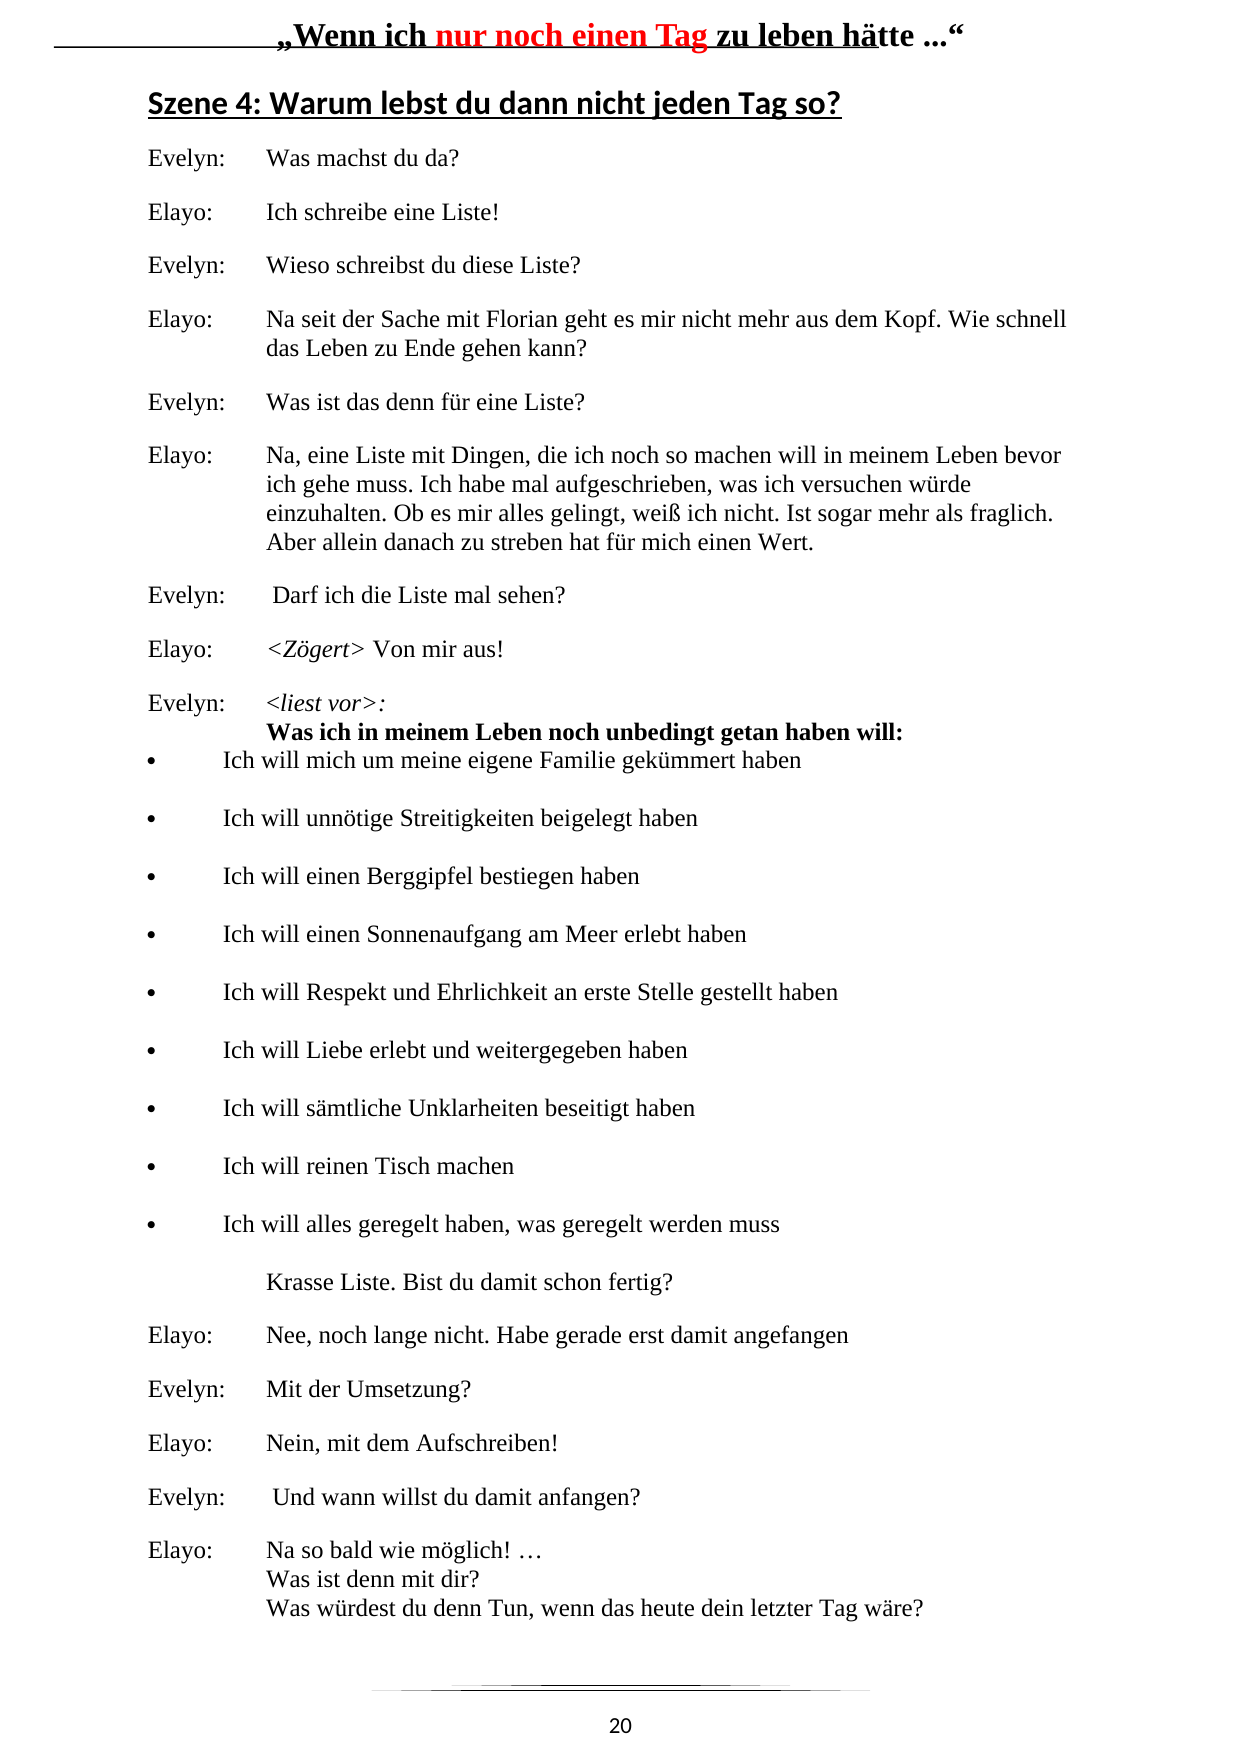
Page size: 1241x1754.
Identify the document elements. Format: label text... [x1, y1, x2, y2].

text Szene 4: Warum lebst du dann nicht jeden Tag so? [148, 82, 1093, 123]
text Elayo: Ich schreibe eine Liste! [148, 197, 1093, 225]
list Ich will sämtliche Unklarheiten beseitigt haben [148, 1093, 1093, 1122]
text Evelyn: Und wann willst du damit anfangen? [148, 1482, 1093, 1510]
list Ich will reinen Tisch machen [148, 1151, 1093, 1179]
list Ich will alles geregelt haben, was geregelt werden muss [148, 1209, 1093, 1237]
text Elayo: Nein, mit dem Aufschreiben! [148, 1428, 1093, 1457]
text Elayo: Nee, noch lange nicht. Habe gerade erst damit angefangen [148, 1320, 1093, 1349]
text Elayo: <Zögert> Von mir aus! [148, 634, 1093, 663]
list Ich will Respekt und Ehrlichkeit an erste Stelle gestellt haben [148, 977, 1093, 1006]
list Ich will Liebe erlebt und weitergegeben haben [148, 1035, 1093, 1064]
text Evelyn: Wieso schreibst du diese Liste? [148, 250, 1093, 279]
text Elayo: Na, eine Liste mit Dingen, die ich noch so machen will in meinem Leben bevor ich gehe muss. Ich habe mal aufgeschrieben, was ich versuchen würde einzuhalten. Ob es mir alles gelingt, weiß ich nicht. Ist sogar mehr als fraglich. Aber allein danach zu streben hat für mich einen Wert. [148, 440, 1093, 555]
text Evelyn: <liest vor>: Was ich in meinem Leben noch unbedingt getan haben will: [148, 688, 1093, 745]
text Elayo: Na seit der Sache mit Florian geht es mir nicht mehr aus dem Kopf. Wie schnell das Leben zu Ende gehen kann? [148, 304, 1093, 362]
text Evelyn: Darf ich die Liste mal sehen? [148, 580, 1093, 609]
list Ich will einen Sonnenaufgang am Meer erlebt haben [148, 919, 1093, 948]
text Krasse Liste. Bist du damit schon fertig? [148, 1267, 1093, 1295]
list Ich will einen Berggipfel bestiegen haben [148, 861, 1093, 890]
text Evelyn: Was ist das denn für eine Liste? [148, 387, 1093, 415]
list Ich will unnötige Streitigkeiten beigelegt haben [148, 803, 1093, 832]
text Elayo: Na so bald wie möglich! … Was ist denn mit dir? Was würdest du denn Tun, wenn das heute dein letzter Tag wäre? [148, 1535, 1093, 1622]
list Ich will mich um meine eigene Familie gekümmert haben [148, 745, 1093, 774]
text Evelyn: Was machst du da? [148, 143, 1093, 172]
text Evelyn: Mit der Umsetzung? [148, 1374, 1093, 1403]
